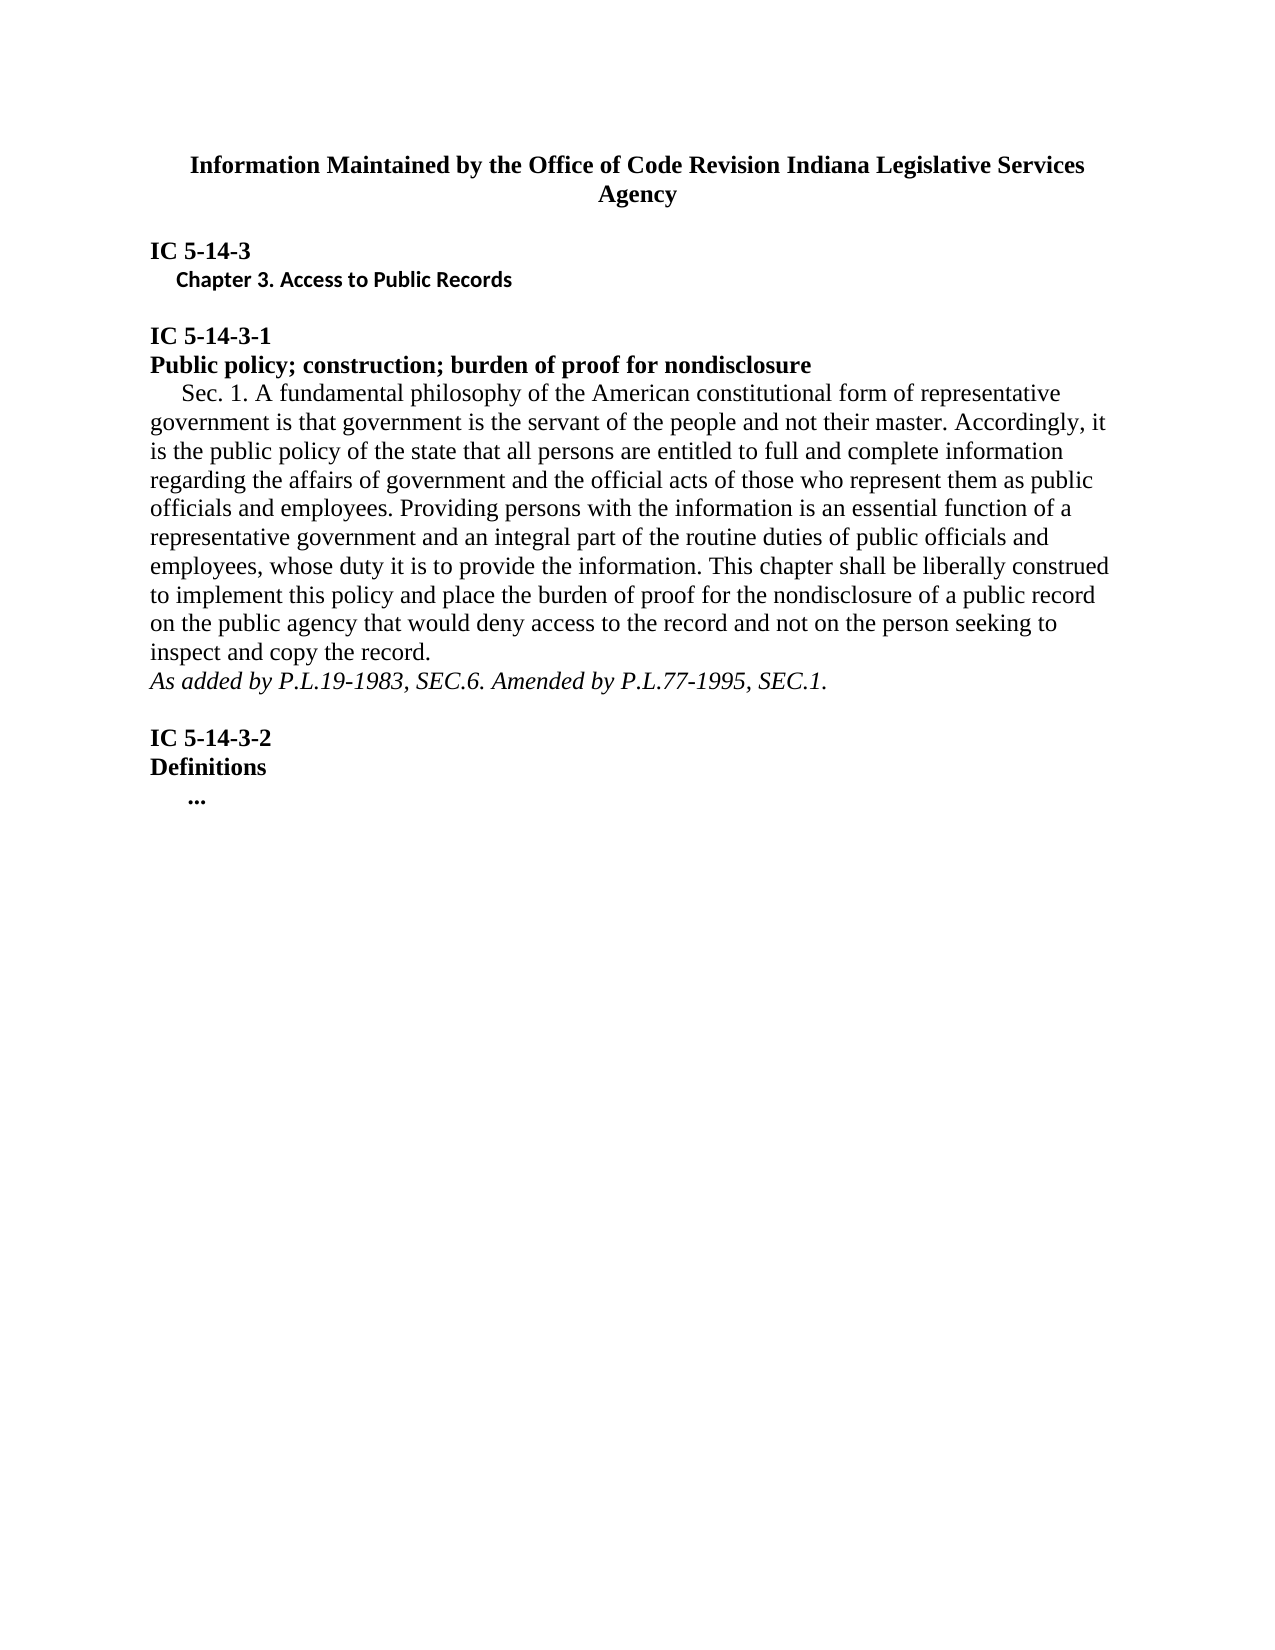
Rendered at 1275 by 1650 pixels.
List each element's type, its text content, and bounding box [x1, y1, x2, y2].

text ... [150, 781, 1125, 810]
text IC 5-14-3 [150, 236, 1125, 265]
text IC 5-14-3-2 Definitions [150, 723, 1125, 781]
text Chapter 3. Access to Public Records [150, 265, 1125, 293]
text IC 5-14-3-1 Public policy; construction; burden of proof for nondisclosure Sec. 1. A fundamental philosophy of the American constitutional form of representative government is that government is the servant of the people and not their master. Accordingly, it is the public policy of the state that all persons are entitled to full and complete information regarding the affairs of government and the official acts of those who represent them as public officials and employees. Providing persons with the information is an essential function of a representative government and an integral part of the routine duties of public officials and employees, whose duty it is to provide the information. This chapter shall be liberally construed to implement this policy and place the burden of proof for the nondisclosure of a public record on the public agency that would deny access to the record and not on the person seeking to inspect and copy the record. As added by P.L.19-1983, SEC.6. Amended by P.L.77-1995, SEC.1. [150, 321, 1125, 695]
text Information Maintained by the Office of Code Revision Indiana Legislative Services Agency [150, 150, 1125, 207]
